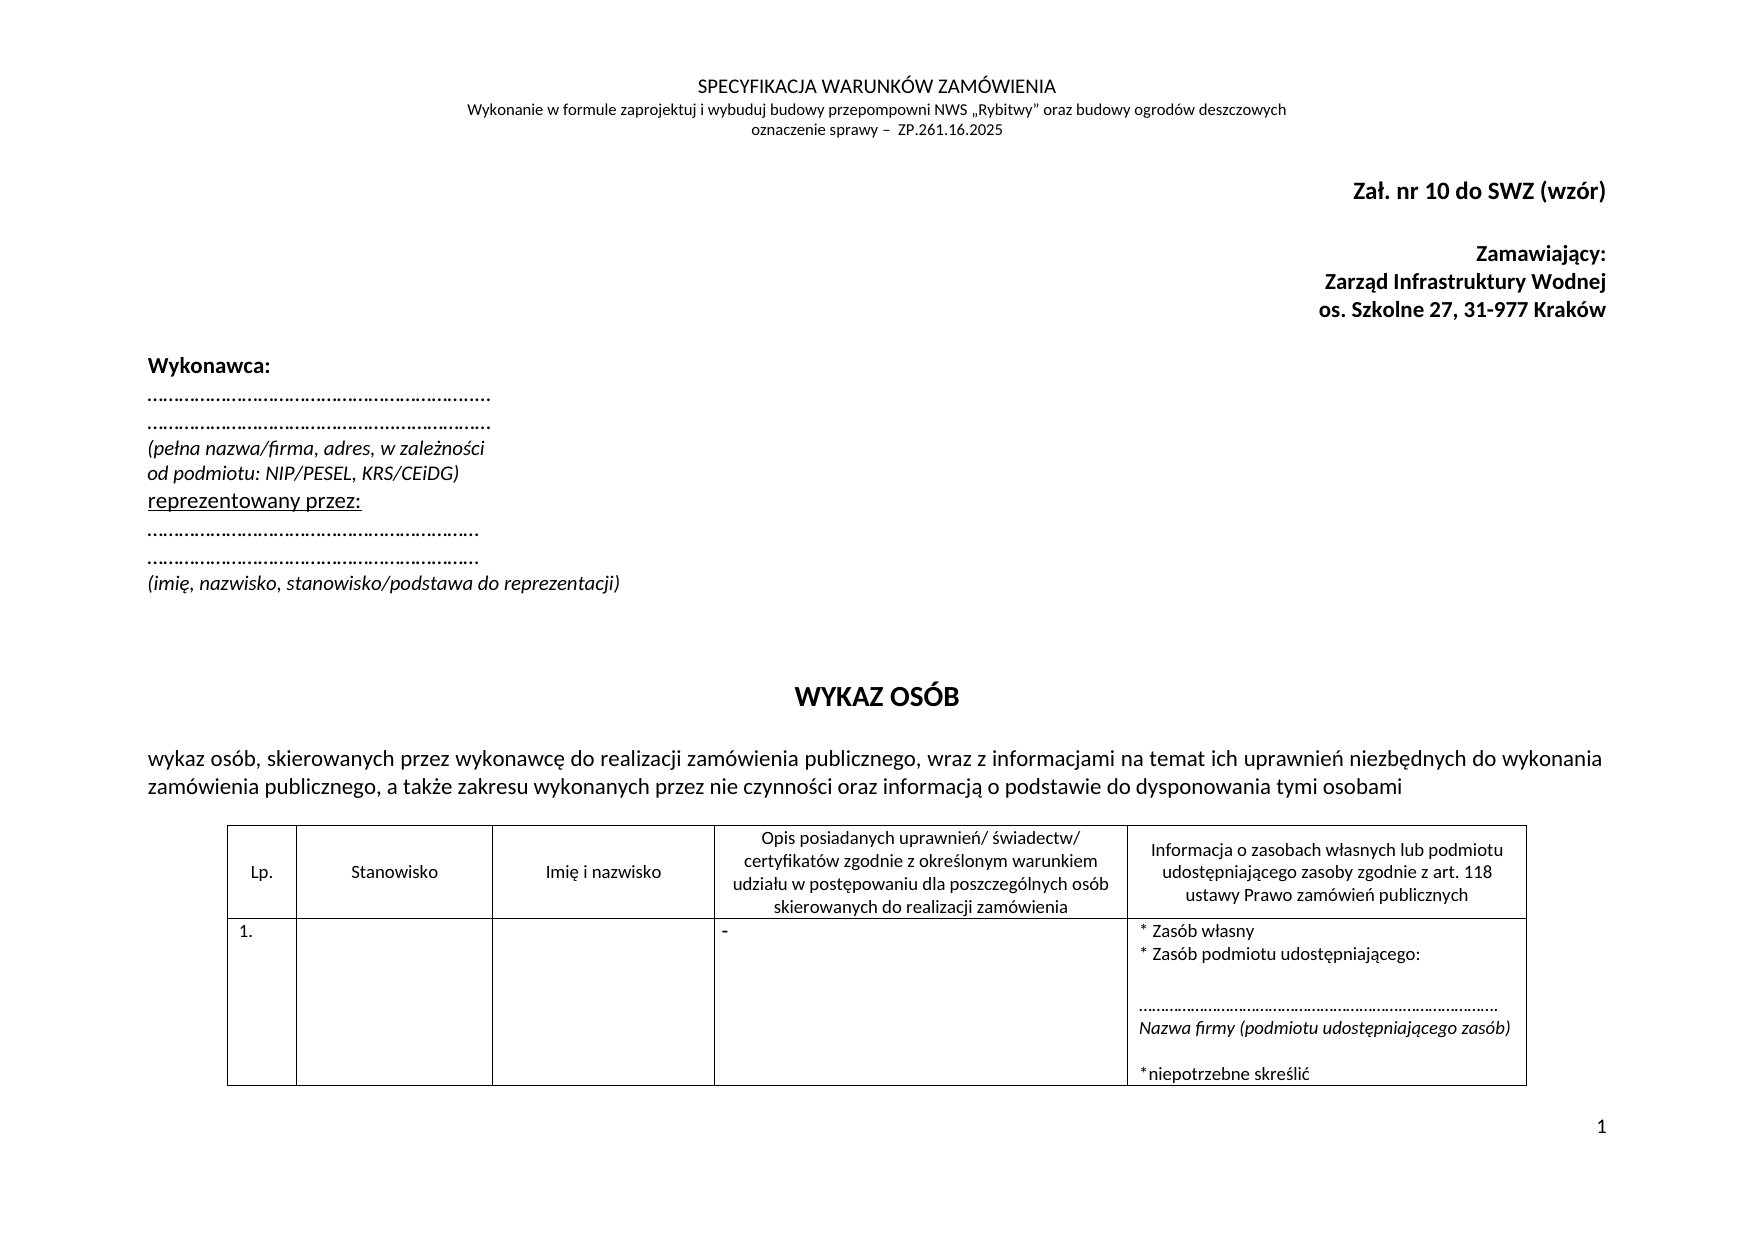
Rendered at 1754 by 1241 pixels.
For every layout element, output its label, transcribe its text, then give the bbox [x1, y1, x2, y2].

text WYKAZ OSÓB [148, 678, 1606, 713]
text ……………………………………………………..… [147, 379, 1606, 407]
text ………………………………………..……………… [147, 407, 1606, 435]
table_cell [493, 919, 714, 1084]
text wykaz osób, skierowanych przez wykonawcę do realizacji zamówienia publicznego, wraz z informacjami na temat ich uprawnień niezbędnych do wykonania zamówienia publicznego, a także zakresu wykonanych przez nie czynności oraz informacją o podstawie do dysponowania tymi osobami [148, 744, 1606, 800]
table_header Stanowisko [297, 826, 492, 918]
table_cell [715, 919, 1127, 1084]
text os. Szkolne 27, 31-977 Kraków [148, 295, 1606, 323]
table_cell [297, 919, 492, 1084]
text Wykonawca: [148, 351, 1606, 379]
table_header Opis posiadanych uprawnień/ świadectw/ certyfikatów zgodnie z określonym warunkiem udziału w postępowaniu dla poszczególnych osób skierowanych do realizacji zamówienia [715, 826, 1127, 918]
text Zarząd Infrastruktury Wodnej [148, 267, 1606, 295]
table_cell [1128, 919, 1526, 1084]
table_header Informacja o zasobach własnych lub podmiotu udostępniającego zasoby zgodnie z art. 118 ustawy Prawo zamówień publicznych [1128, 826, 1526, 918]
text od podmiotu: NIP/PESEL, KRS/CEiDG) [147, 460, 1005, 486]
text Zał. nr 10 do SWZ (wzór) [159, 175, 1606, 206]
text reprezentowany przez: [148, 486, 1237, 514]
table_header Lp. [228, 826, 296, 918]
text (pełna nazwa/firma, adres, w zależności [147, 435, 1005, 460]
text ……………………………………………………… [147, 514, 1606, 542]
text Zamawiający: [148, 239, 1606, 267]
text ……………………………………………………… [147, 542, 1606, 570]
table_header Imię i nazwisko [493, 826, 714, 918]
text (imię, nazwisko, stanowisko/podstawa do reprezentacji) [147, 570, 1005, 595]
table_cell 1. [228, 919, 296, 1084]
